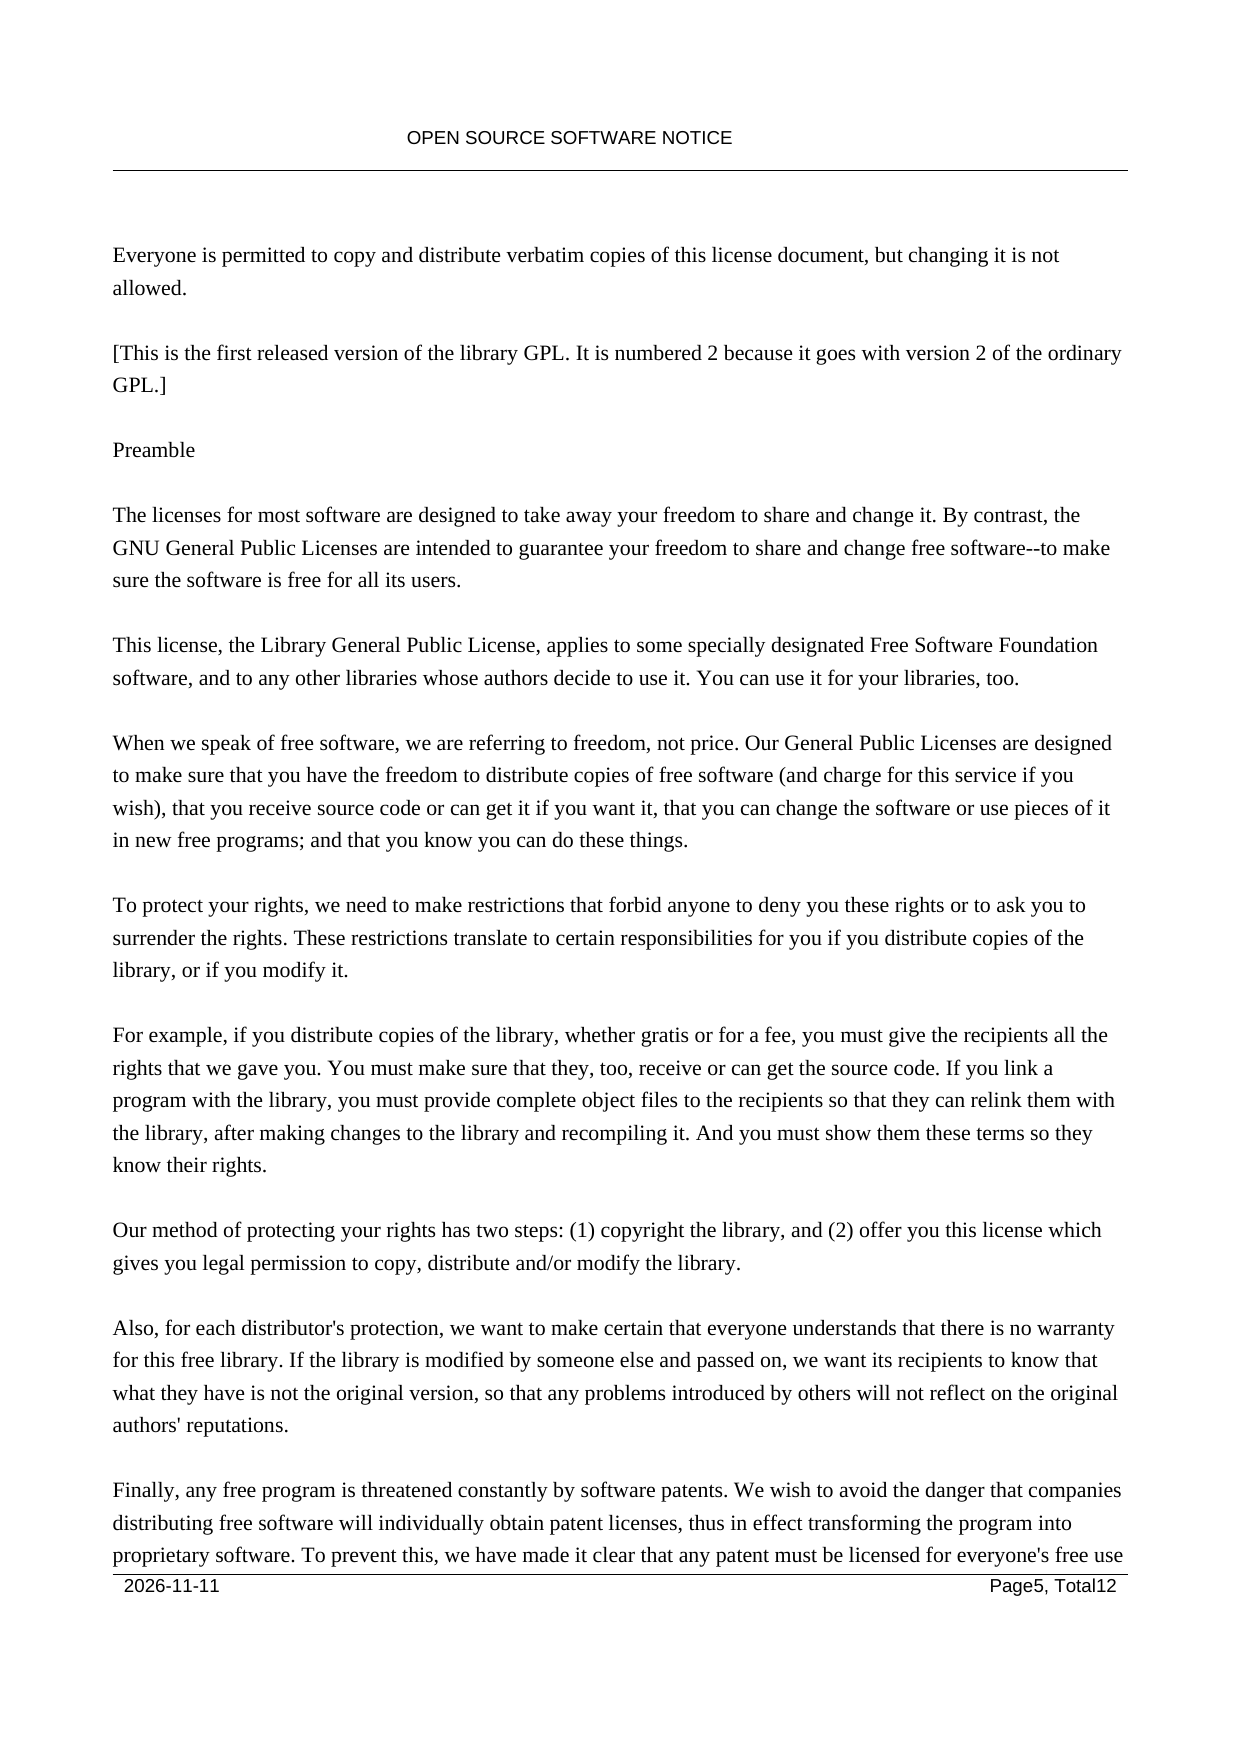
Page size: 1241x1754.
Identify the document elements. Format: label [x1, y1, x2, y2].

text [112, 206, 1128, 1571]
